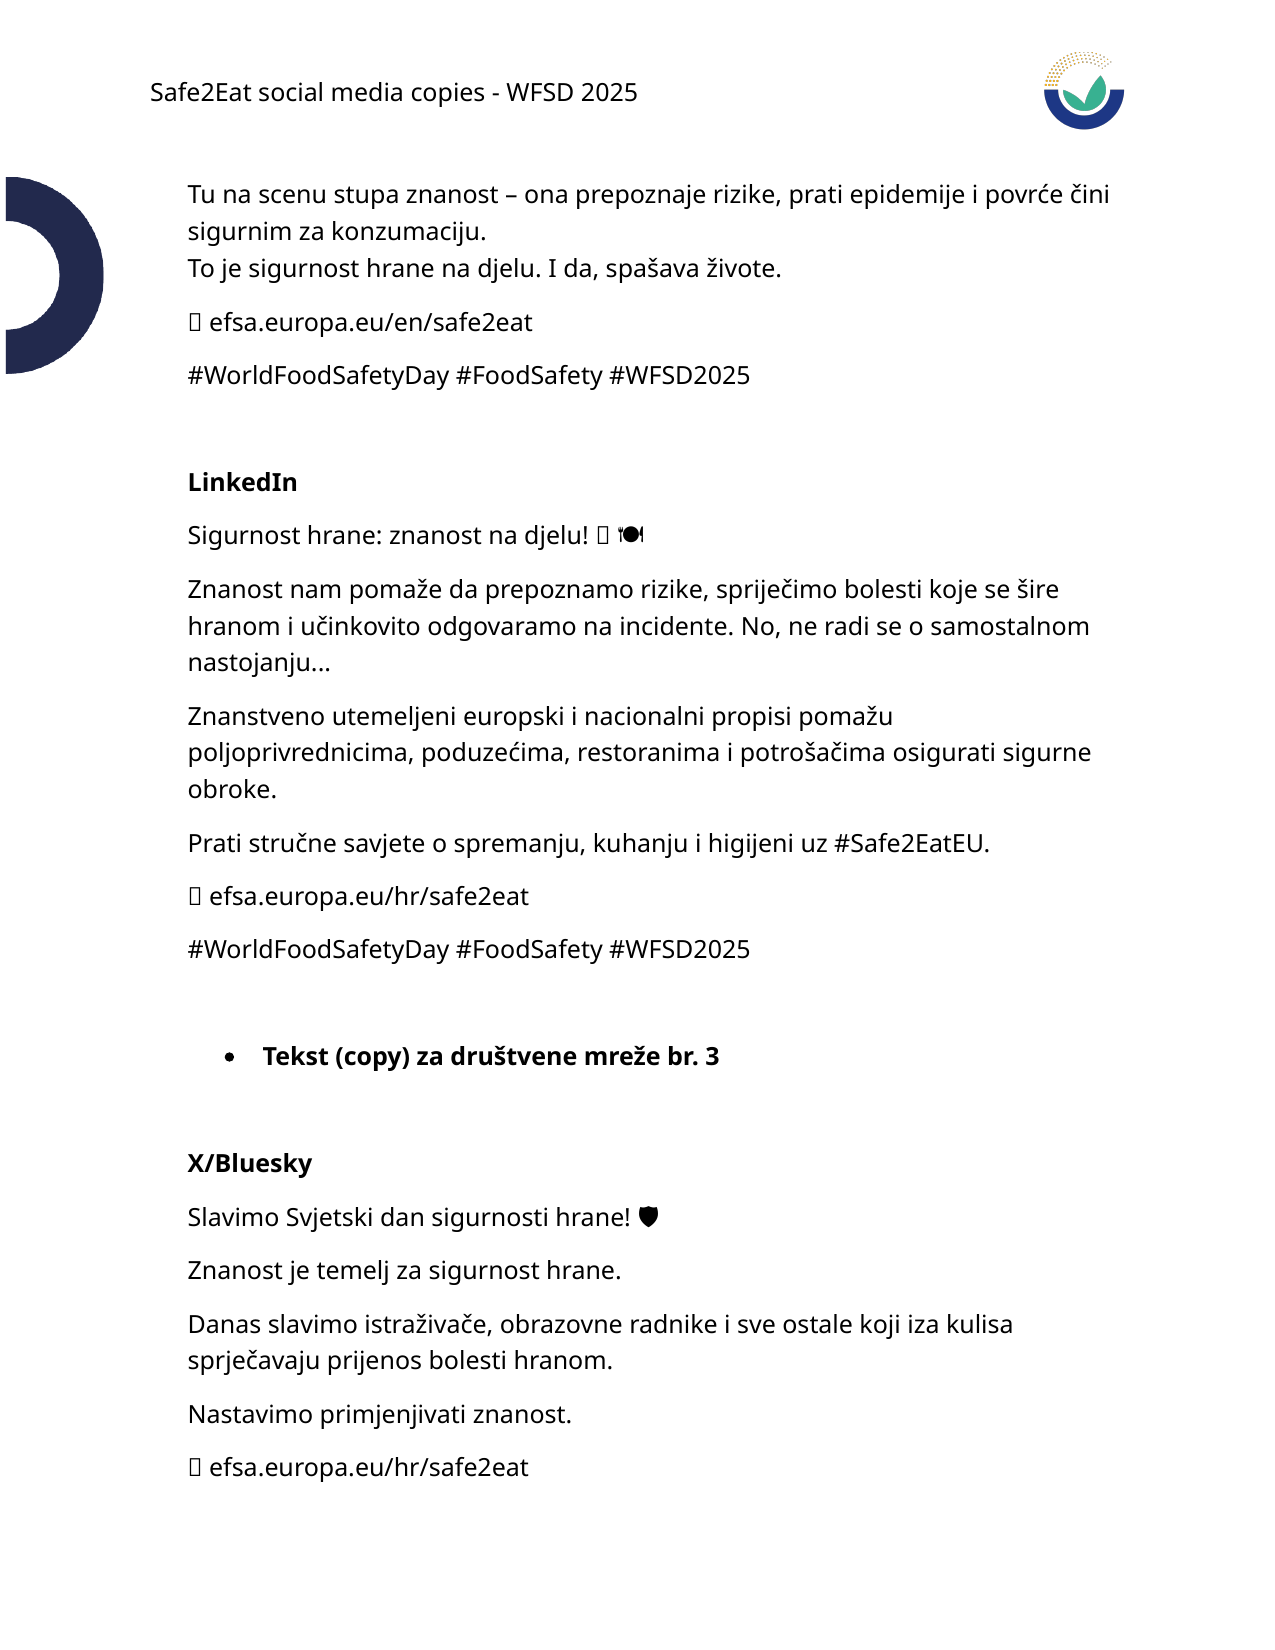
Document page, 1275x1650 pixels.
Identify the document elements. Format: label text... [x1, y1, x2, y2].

text 🔗 efsa.europa.eu/hr/safe2eat [187, 879, 1125, 913]
text Znanost nam pomaže da prepoznamo rizike, spriječimo bolesti koje se šire hranom i učinkovito odgovaramo na incidente. No, ne radi se o samostalnom nastojanju... [187, 571, 1125, 679]
text 🔗 efsa.europa.eu/en/safe2eat [187, 304, 1125, 338]
text Nastavimo primjenjivati znanost. [187, 1396, 1125, 1431]
text Tu na scenu stupa znanost – ona prepoznaje rizike, prati epidemije i povrće čini sigurnim za konzumaciju. To je sigurnost hrane na djelu. I da, spašava živote. [187, 177, 1125, 285]
text Danas slavimo istraživače, obrazovne radnike i sve ostale koji iza kulisa sprječavaju prijenos bolesti hranom. [187, 1306, 1125, 1377]
text 🔗 efsa.europa.eu/hr/safe2eat [187, 1450, 1125, 1484]
text Znanstveno utemeljeni europski i nacionalni propisi pomažu poljoprivrednicima, poduzećima, restoranima i potrošačima osigurati sigurne obroke. [187, 698, 1125, 806]
text Prati stručne savjete o spremanju, kuhanju i higijeni uz #Safe2EatEU. [187, 825, 1125, 859]
text Sigurnost hrane: znanost na djelu! 🔬 🍽️ [187, 518, 1125, 552]
picture [5, 177, 104, 374]
list Tekst (copy) za društvene mreže br. 3 [225, 1039, 1125, 1073]
text Slavimo Svjetski dan sigurnosti hrane! 🥗🛡 [187, 1199, 1125, 1233]
text #WorldFoodSafetyDay #FoodSafety #WFSD2025 [187, 932, 1125, 966]
text Znanost je temelj za sigurnost hrane. [187, 1253, 1125, 1287]
picture [1040, 52, 1125, 132]
text LinkedIn [187, 464, 1125, 498]
text #WorldFoodSafetyDay #FoodSafety #WFSD2025 [187, 358, 1125, 392]
text X/Bluesky [187, 1146, 1125, 1180]
